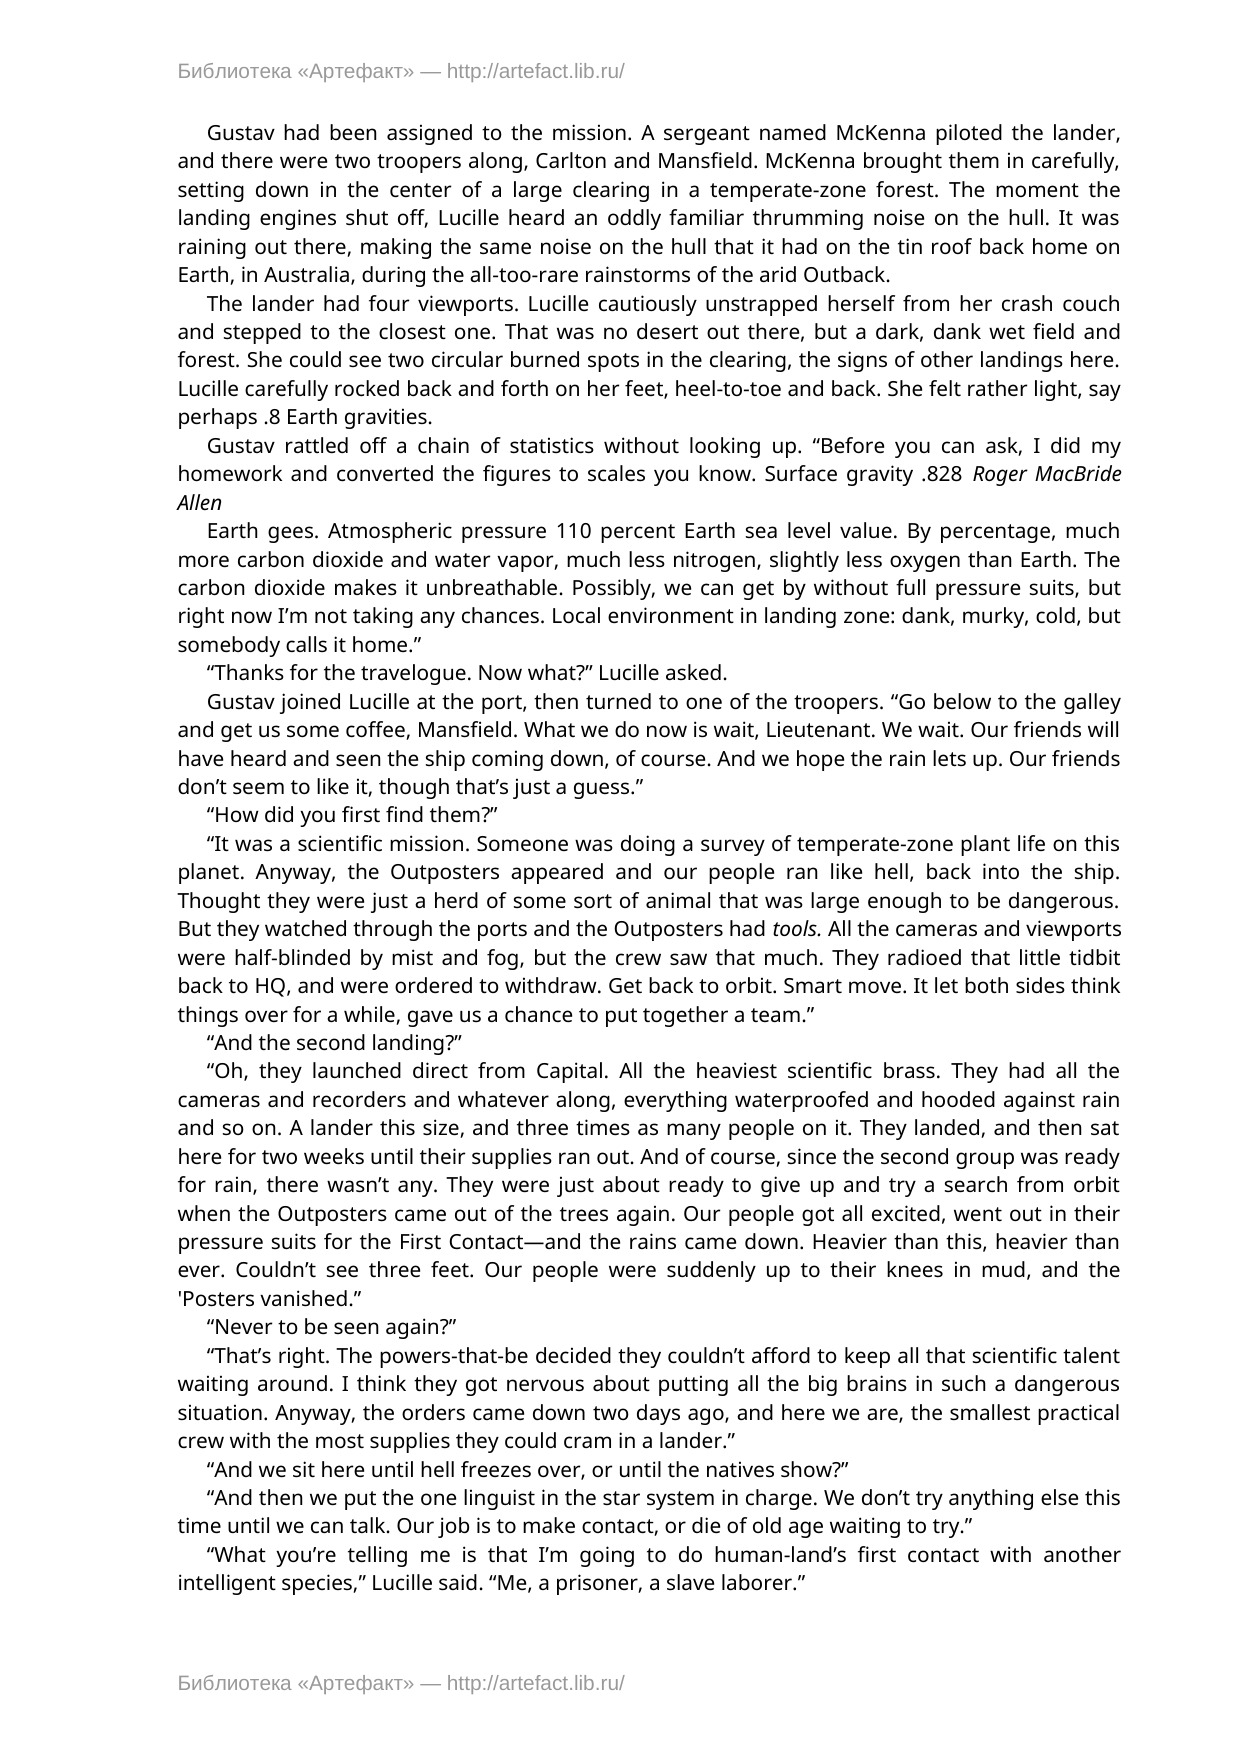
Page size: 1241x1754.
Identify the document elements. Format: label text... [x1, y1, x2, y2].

text “Oh, they launched direct from Capital. All the heaviest scientific brass. They had all the cameras and recorders and whatever along, everything waterproofed and hooded against rain and so on. A lander this size, and three times as many people on it. They landed, and then sat here for two weeks until their supplies ran out. And of course, since the second group was ready for rain, there wasn’t any. They were just about ready to give up and try a search from orbit when the Outposters came out of the trees again. Our people got all excited, went out in their pressure suits for the First Contact—and the rains came down. Heavier than this, heavier than ever. Couldn’t see three feet. Our people were suddenly up to their knees in mud, and the 'Posters vanished.” [177, 1057, 1122, 1312]
text “And then we put the one linguist in the star system in charge. We don’t try anything else this time until we can talk. Our job is to make contact, or die of old age waiting to try.” [177, 1483, 1122, 1540]
text “Thanks for the travelogue. Now what?” Lucille asked. [177, 658, 1122, 687]
text The lander had four viewports. Lucille cautiously unstrapped herself from her crash couch and stepped to the closest one. That was no desert out there, but a dark, dank wet field and forest. She could see two circular burned spots in the clearing, the signs of other landings here. Lucille carefully rocked back and forth on her feet, heel-to-toe and back. She felt rather light, say perhaps .8 Earth gravities. [177, 289, 1122, 431]
text Gustav had been assigned to the mission. A sergeant named McKenna piloted the lander, and there were two troopers along, Carlton and Mansfield. McKenna brought them in carefully, setting down in the center of a large clearing in a temperate-zone forest. The moment the landing engines shut off, Lucille heard an oddly familiar thrumming noise on the hull. It was raining out there, making the same noise on the hull that it had on the tin roof back home on Earth, in Australia, during the all-too-rare rainstorms of the arid Outback. [177, 118, 1122, 289]
text Gustav rattled off a chain of statistics without looking up. “Before you can ask, I did my homework and converted the figures to scales you know. Surface gravity .828 Roger MacBride Allen [177, 431, 1122, 516]
text Earth gees. Atmospheric pressure 110 percent Earth sea level value. By percentage, much more carbon dioxide and water vapor, much less nitrogen, slightly less oxygen than Earth. The carbon dioxide makes it unbreathable. Possibly, we can get by without full pressure suits, but right now I’m not taking any chances. Local environment in landing zone: dank, murky, cold, but somebody calls it home.” [177, 516, 1122, 658]
text Gustav joined Lucille at the port, then turned to one of the troopers. “Go below to the galley and get us some coffee, Mansfield. What we do now is wait, Lieutenant. We wait. Our friends will have heard and seen the ship coming down, of course. And we hope the rain lets up. Our friends don’t seem to like it, though that’s just a guess.” [177, 687, 1122, 801]
text “What you’re telling me is that I’m going to do human-land’s first contact with another intelligent species,” Lucille said. “Me, a prisoner, a slave laborer.” [177, 1540, 1122, 1597]
text “That’s right. The powers-that-be decided they couldn’t afford to keep all that scientific talent waiting around. I think they got nervous about putting all the big brains in such a dangerous situation. Anyway, the orders came down two days ago, and here we are, the smallest practical crew with the most supplies they could cram in a lander.” [177, 1341, 1122, 1455]
text “How did you first find them?” [177, 801, 1122, 829]
text “And the second landing?” [177, 1028, 1122, 1057]
text “And we sit here until hell freezes over, or until the natives show?” [177, 1455, 1122, 1483]
text “It was a scientific mission. Someone was doing a survey of temperate-zone plant life on this planet. Anyway, the Outposters appeared and our people ran like hell, back into the ship. Thought they were just a herd of some sort of animal that was large enough to be dangerous. But they watched through the ports and the Outposters had tools. All the cameras and viewports were half-blinded by mist and fog, but the crew saw that much. They radioed that little tidbit back to HQ, and were ordered to withdraw. Get back to orbit. Smart move. It let both sides think things over for a while, gave us a chance to put together a team.” [177, 829, 1122, 1028]
text “Never to be seen again?” [177, 1312, 1122, 1341]
